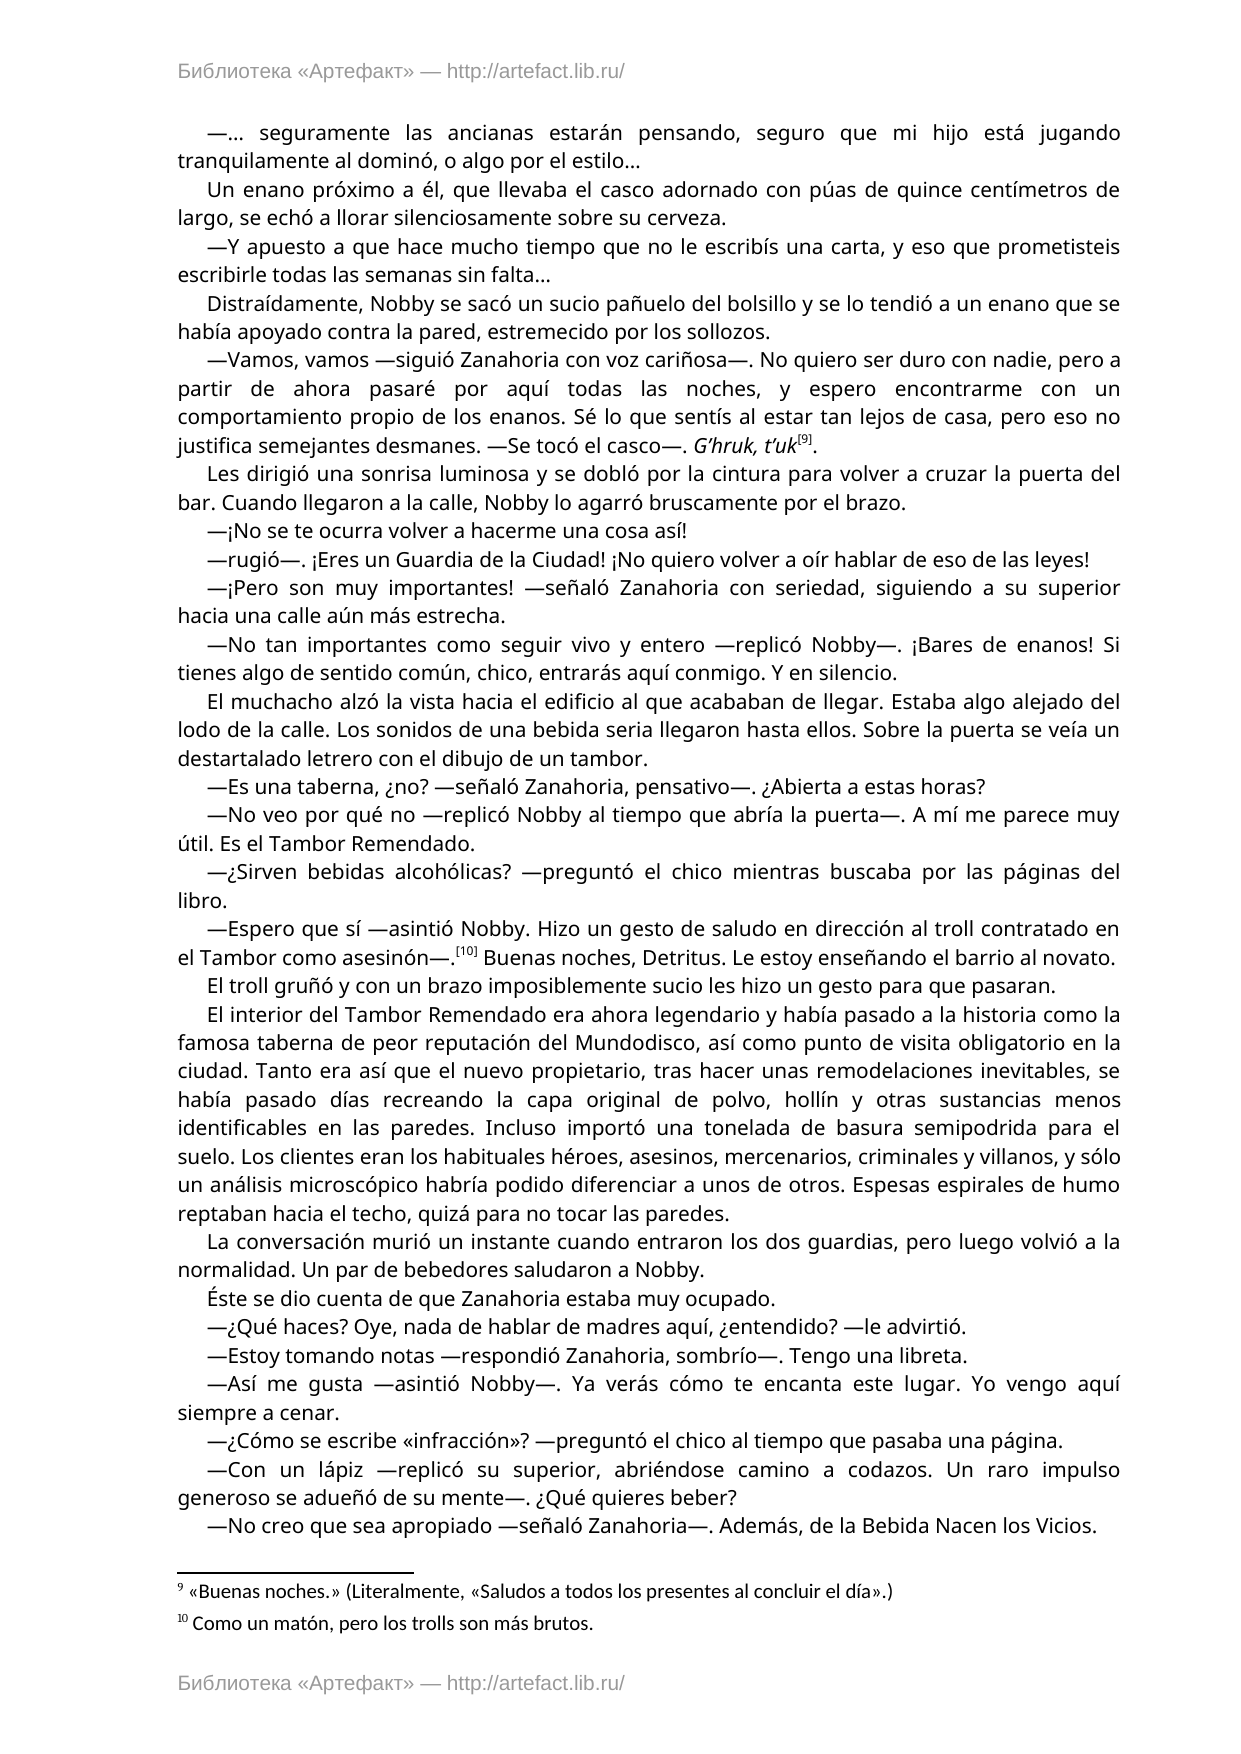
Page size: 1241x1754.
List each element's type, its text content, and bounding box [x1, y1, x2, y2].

text Distraídamente, Nobby se sacó un sucio pañuelo del bolsillo y se lo tendió a un enano que se había apoyado contra la pared, estremecido por los sollozos. [177, 289, 1122, 346]
text Les dirigió una sonrisa luminosa y se dobló por la cintura para volver a cruzar la puerta del bar. Cuando llegaron a la calle, Nobby lo agarró bruscamente por el brazo. [177, 459, 1122, 516]
text —¿Sirven bebidas alcohólicas? —preguntó el chico mientras buscaba por las páginas del libro. [177, 857, 1122, 914]
text —¡Pero son muy importantes! —señaló Zanahoria con seriedad, siguiendo a su superior hacia una calle aún más estrecha. [177, 573, 1122, 630]
text —¿Cómo se escribe «infracción»? —preguntó el chico al tiempo que pasaba una página. [177, 1426, 1122, 1455]
text Éste se dio cuenta de que Zanahoria estaba muy ocupado. [177, 1284, 1122, 1312]
text —¡No se te ocurra volver a hacerme una cosa así! [177, 516, 1122, 545]
text —¿Qué haces? Oye, nada de hablar de madres aquí, ¿entendido? —le advirtió. [177, 1312, 1122, 1341]
text —Es una taberna, ¿no? —señaló Zanahoria, pensativo—. ¿Abierta a estas horas? [177, 772, 1122, 801]
text —… seguramente las ancianas estarán pensando, seguro que mi hijo está jugando tranquilamente al dominó, o algo por el estilo… [177, 118, 1122, 175]
text —Estoy tomando notas —respondió Zanahoria, sombrío—. Tengo una libreta. [177, 1341, 1122, 1369]
text —No tan importantes como seguir vivo y entero —replicó Nobby—. ¡Bares de enanos! Si tienes algo de sentido común, chico, entrarás aquí conmigo. Y en silencio. [177, 630, 1122, 687]
text El troll gruñó y con un brazo imposiblemente sucio les hizo un gesto para que pasaran. [177, 971, 1122, 1000]
text —Espero que sí —asintió Nobby. Hizo un gesto de saludo en dirección al troll contratado en el Tambor como asesinón—.[] Buenas noches, Detritus. Le estoy enseñando el barrio al novato. [177, 914, 1122, 971]
text —Y apuesto a que hace mucho tiempo que no le escribís una carta, y eso que prometisteis escribirle todas las semanas sin falta… [177, 232, 1122, 289]
text El interior del Tambor Remendado era ahora legendario y había pasado a la historia como la famosa taberna de peor reputación del Mundodisco, así como punto de visita obligatorio en la ciudad. Tanto era así que el nuevo propietario, tras hacer unas remodelaciones inevitables, se había pasado días recreando la capa original de polvo, hollín y otras sustancias menos identificables en las paredes. Incluso importó una tonelada de basura semipodrida para el suelo. Los clientes eran los habituales héroes, asesinos, mercenarios, criminales y villanos, y sólo un análisis microscópico habría podido diferenciar a unos de otros. Espesas espirales de humo reptaban hacia el techo, quizá para no tocar las paredes. [177, 1000, 1122, 1227]
text Un enano próximo a él, que llevaba el casco adornado con púas de quince centímetros de largo, se echó a llorar silenciosamente sobre su cerveza. [177, 175, 1122, 232]
text —Vamos, vamos —siguió Zanahoria con voz cariñosa—. No quiero ser duro con nadie, pero a partir de ahora pasaré por aquí todas las noches, y espero encontrarme con un comportamiento propio de los enanos. Sé lo que sentís al estar tan lejos de casa, pero eso no justifica semejantes desmanes. —Se tocó el casco—. G’hruk, t’uk[]. [177, 346, 1122, 459]
text El muchacho alzó la vista hacia el edificio al que acababan de llegar. Estaba algo alejado del lodo de la calle. Los sonidos de una bebida seria llegaron hasta ellos. Sobre la puerta se veía un destartalado letrero con el dibujo de un tambor. [177, 687, 1122, 772]
text —No veo por qué no —replicó Nobby al tiempo que abría la puerta—. A mí me parece muy útil. Es el Tambor Remendado. [177, 801, 1122, 857]
text —Así me gusta —asintió Nobby—. Ya verás cómo te encanta este lugar. Yo vengo aquí siempre a cenar. [177, 1369, 1122, 1426]
text —Con un lápiz —replicó su superior, abriéndose camino a codazos. Un raro impulso generoso se adueñó de su mente—. ¿Qué quieres beber? [177, 1455, 1122, 1512]
text —rugió—. ¡Eres un Guardia de la Ciudad! ¡No quiero volver a oír hablar de eso de las leyes! [177, 545, 1122, 573]
text La conversación murió un instante cuando entraron los dos guardias, pero luego volvió a la normalidad. Un par de bebedores saludaron a Nobby. [177, 1227, 1122, 1284]
text —No creo que sea apropiado —señaló Zanahoria—. Además, de la Bebida Nacen los Vicios. [177, 1512, 1122, 1540]
